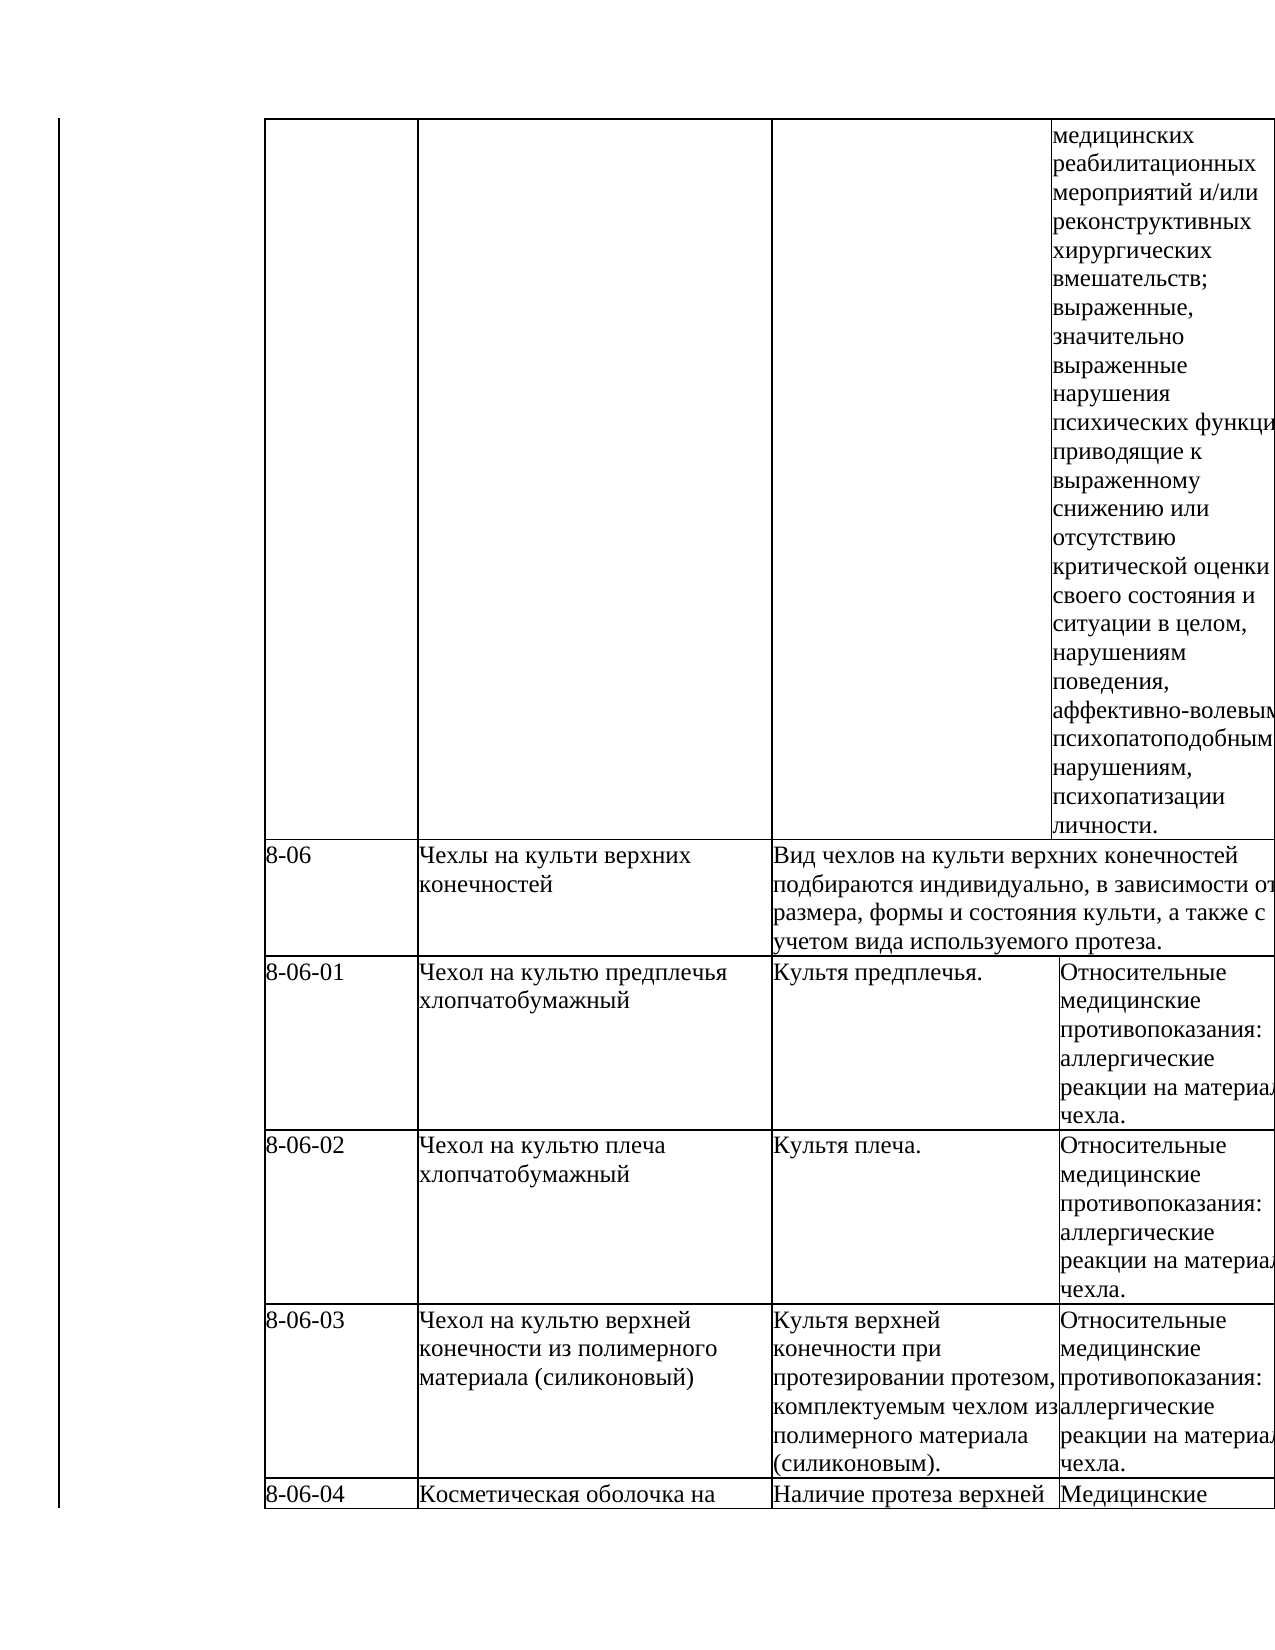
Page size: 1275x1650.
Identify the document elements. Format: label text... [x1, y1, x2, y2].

table_cell Относительные медицинские противопоказания: аллергические реакции на материал чехла. [1060, 957, 1274, 1129]
table_cell 8-06 [266, 840, 417, 955]
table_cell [1060, 1479, 1274, 1507]
table_cell 8-06-03 [266, 1305, 417, 1477]
table_cell Культя верхней конечности при протезировании протезом, комплектуемым чехлом из полимерного материала (силиконовым). [773, 1305, 1059, 1477]
table_cell 8-06-02 [266, 1131, 417, 1303]
table_cell Культя предплечья. [773, 957, 1059, 1129]
table_cell Чехол на культю верхней конечности из полимерного материала (силиконовый) [419, 1305, 771, 1477]
table_cell Относительные медицинские противопоказания: аллергические реакции на материал чехла. [1060, 1131, 1274, 1303]
table_cell 8-06-01 [266, 957, 417, 1129]
table_cell Относительные медицинские противопоказания: аллергические реакции на материал чехла. [1060, 1305, 1274, 1477]
table_cell Чехол на культю предплечья хлопчатобумажный [419, 957, 771, 1129]
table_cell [773, 1479, 1059, 1507]
table_cell 8-06-04 [266, 1479, 417, 1507]
table_cell Чехлы на культи верхних конечностей [419, 840, 771, 955]
table_cell Культя плеча. [773, 1131, 1059, 1303]
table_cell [419, 1479, 771, 1507]
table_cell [1052, 120, 1274, 838]
table_cell Чехол на культю плеча хлопчатобумажный [419, 1131, 771, 1303]
table_cell Вид чехлов на культи верхних конечностей подбираются индивидуально, в зависимости от размера, формы и состояния культи, а также с учетом вида используемого протеза. [773, 840, 1274, 955]
